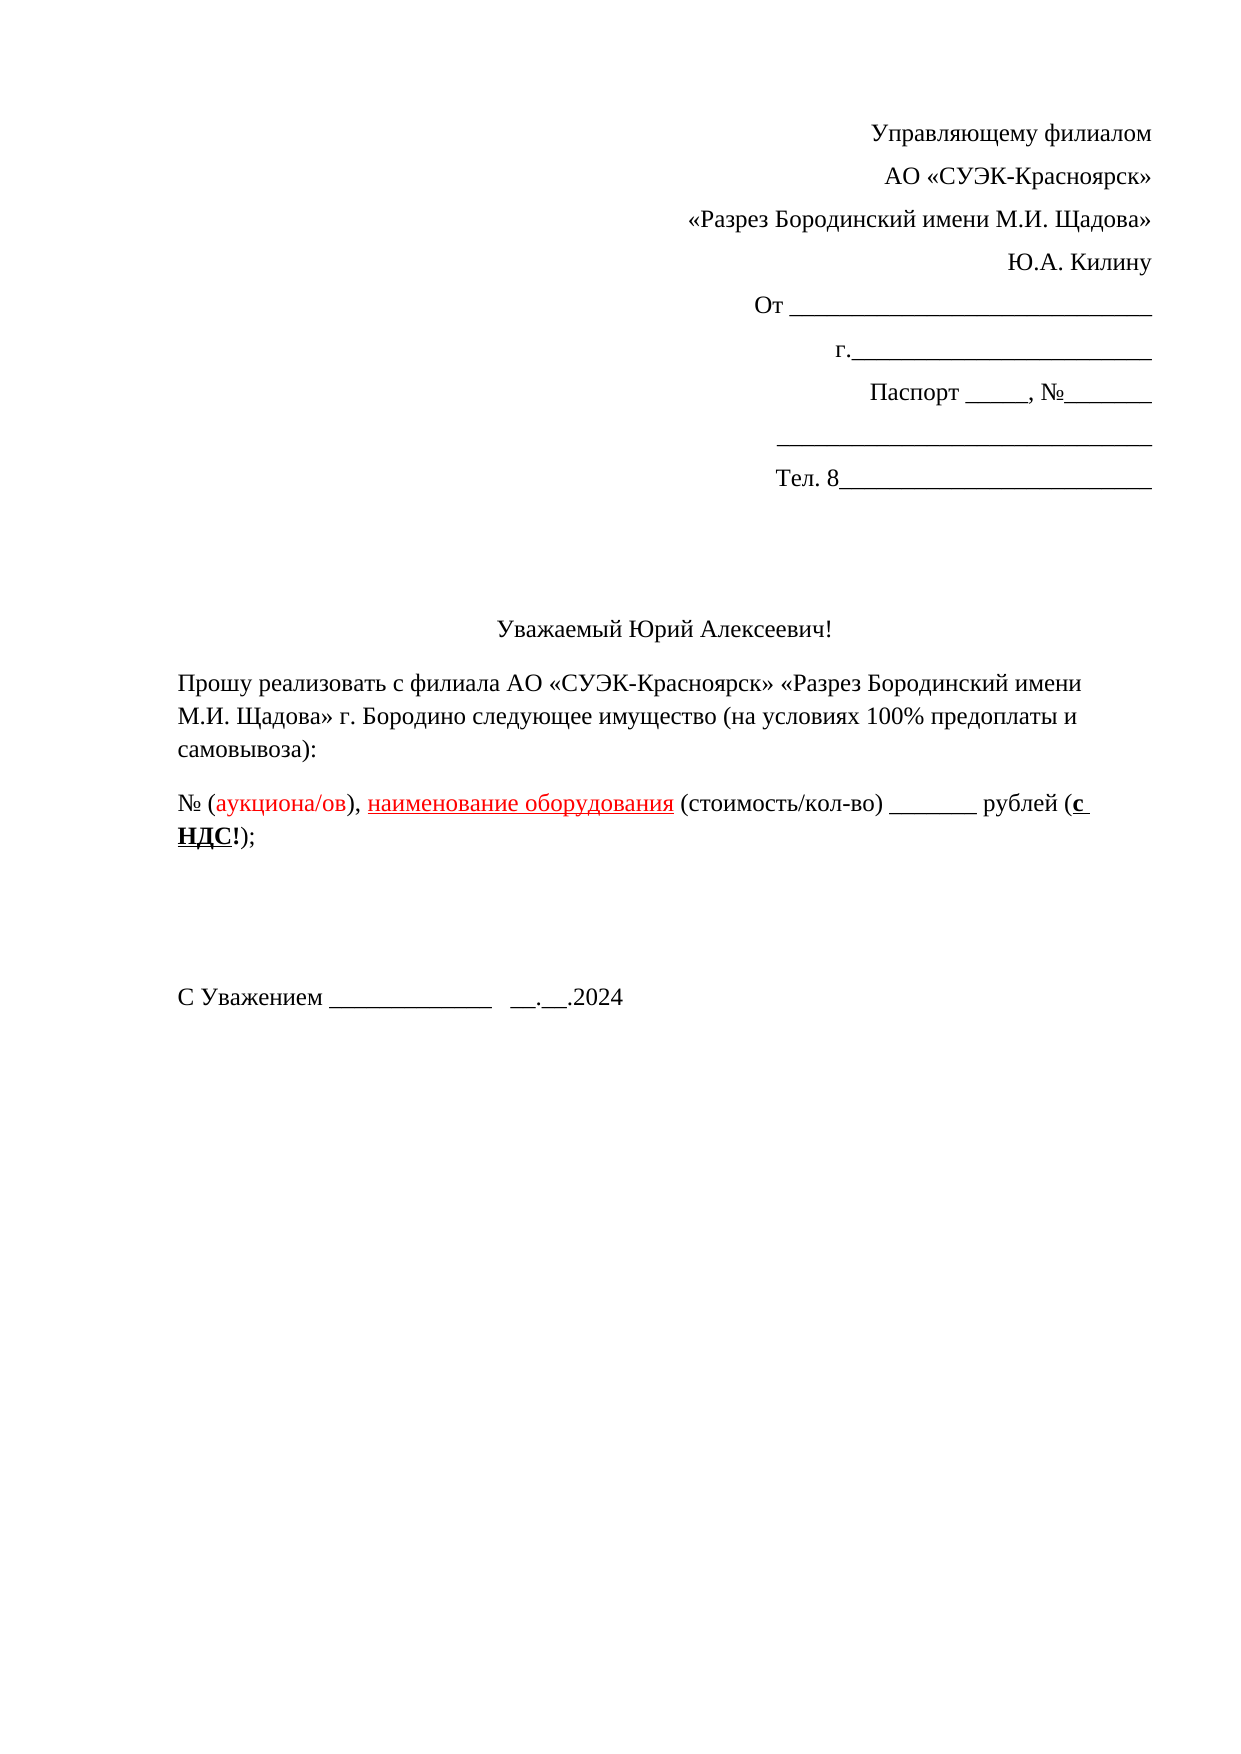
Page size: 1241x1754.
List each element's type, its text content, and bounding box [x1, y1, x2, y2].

text Уважаемый Юрий Алексеевич! [177, 614, 1152, 643]
text г.________________________ [177, 334, 1152, 362]
text АО «СУЭК-Красноярск» [177, 161, 1152, 190]
text № (аукциона/ов), наименование оборудования (стоимость/кол-во) _______ рублей (с НДС!); [177, 788, 1152, 849]
text Ю.А. Килину [177, 247, 1152, 276]
text «Разрез Бородинский имени М.И. Щадова» [177, 204, 1152, 233]
text Тел. 8_________________________ [177, 463, 1152, 492]
text ______________________________ [177, 420, 1152, 449]
text Паспорт _____, №_______ [177, 377, 1152, 406]
text От _____________________________ [177, 291, 1152, 319]
text Прошу реализовать с филиала АО «СУЭК-Красноярск» «Разрез Бородинский имени М.И. Щадова» г. Бородино следующее имущество (на условиях 100% предоплаты и самовывоза): [177, 668, 1152, 763]
text Управляющему филиалом [177, 118, 1152, 147]
text С Уважением _____________ __.__.2024 [177, 982, 1152, 1011]
